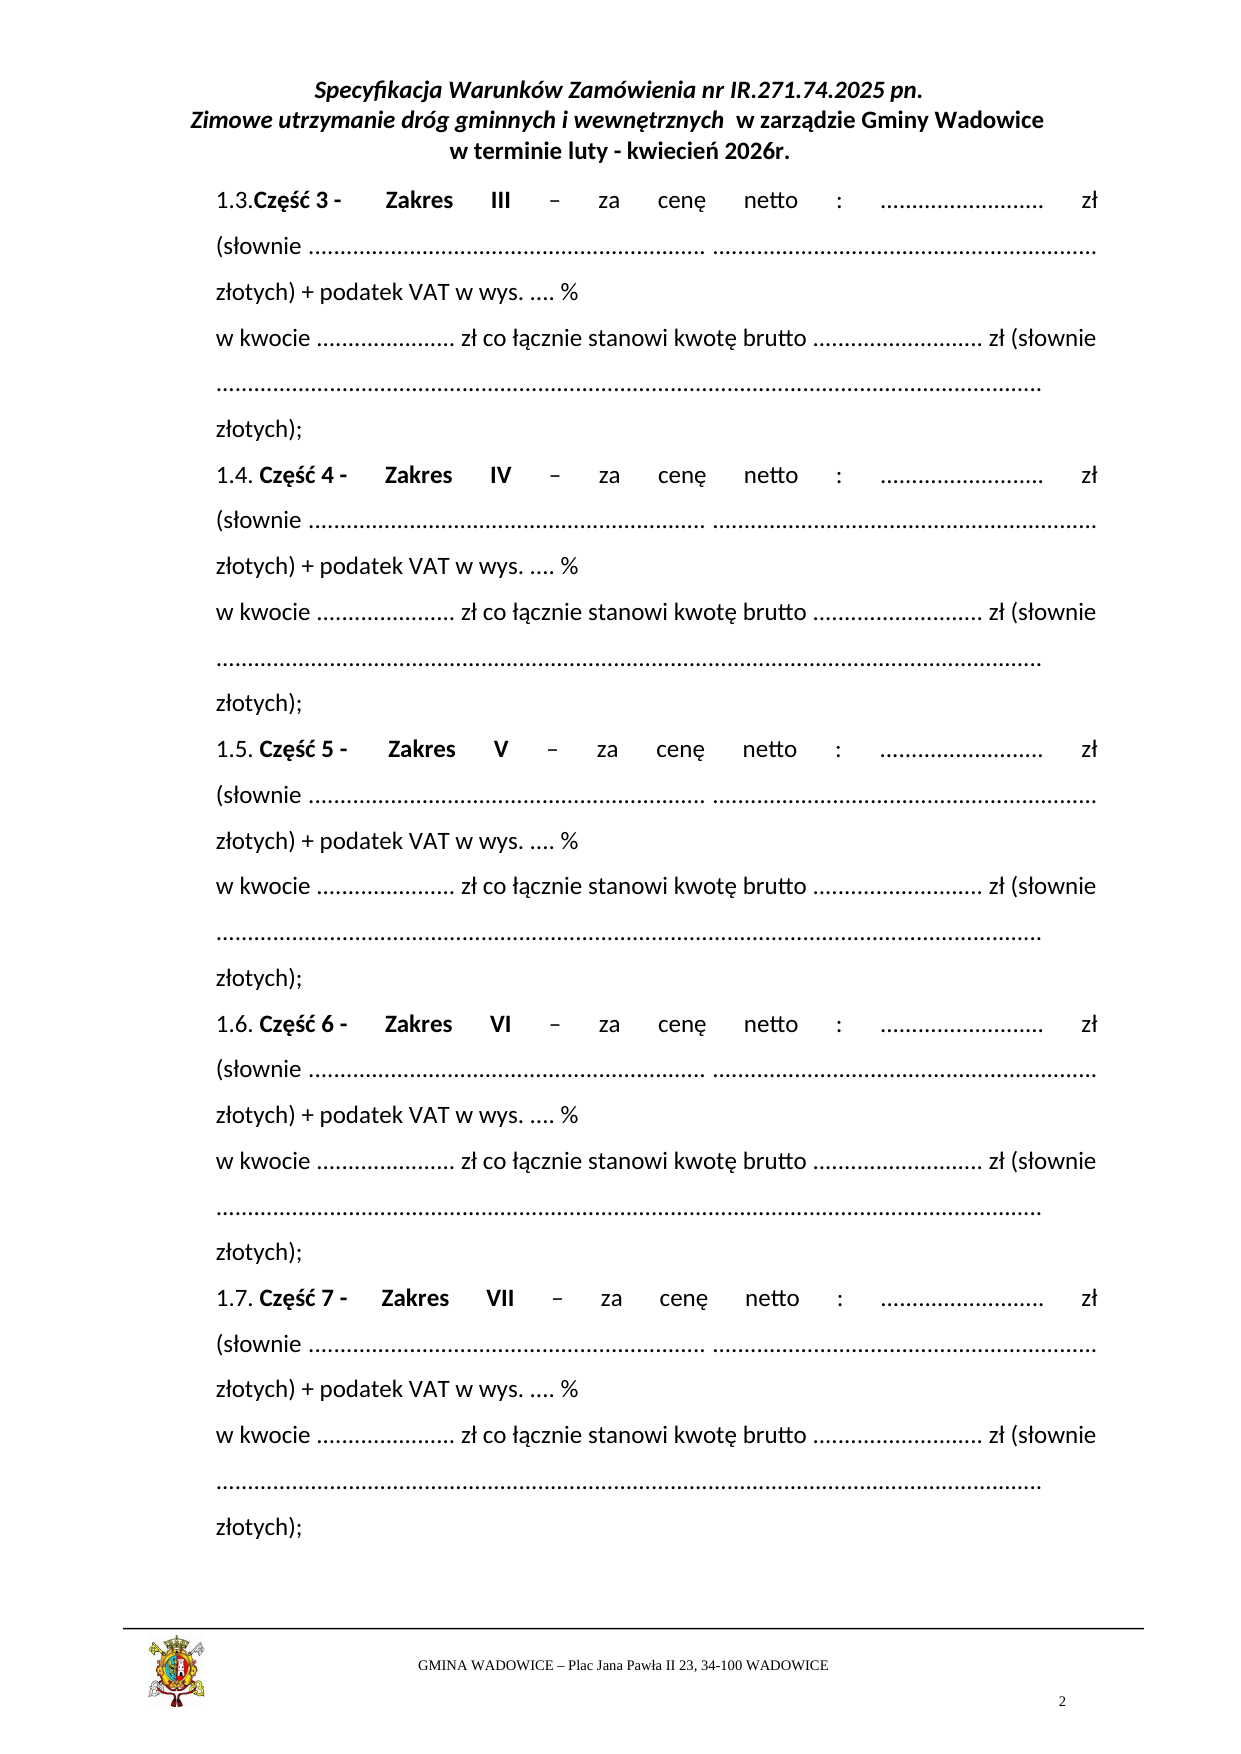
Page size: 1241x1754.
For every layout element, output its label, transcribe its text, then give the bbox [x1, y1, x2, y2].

text 1.6. Część 6 - Zakres VI – za cenę netto : .......................... zł (słownie ............................................................... ............................................................. złotych) + podatek VAT w wys. .... % [216, 1008, 1098, 1130]
text 1.3.Część 3 - Zakres III – za cenę netto : .......................... zł (słownie ............................................................... ............................................................. złotych) + podatek VAT w wys. .... % [216, 184, 1098, 307]
text 1.4. Część 4 - Zakres IV – za cenę netto : .......................... zł (słownie ............................................................... ............................................................. złotych) + podatek VAT w wys. .... % [216, 459, 1098, 581]
picture [148, 1635, 205, 1707]
text 1.5. Część 5 - Zakres V – za cenę netto : .......................... zł (słownie ............................................................... ............................................................. złotych) + podatek VAT w wys. .... % [216, 733, 1098, 855]
text 1.7. Część 7 - Zakres VII – za cenę netto : .......................... zł (słownie ............................................................... ............................................................. złotych) + podatek VAT w wys. .... % [216, 1282, 1098, 1404]
